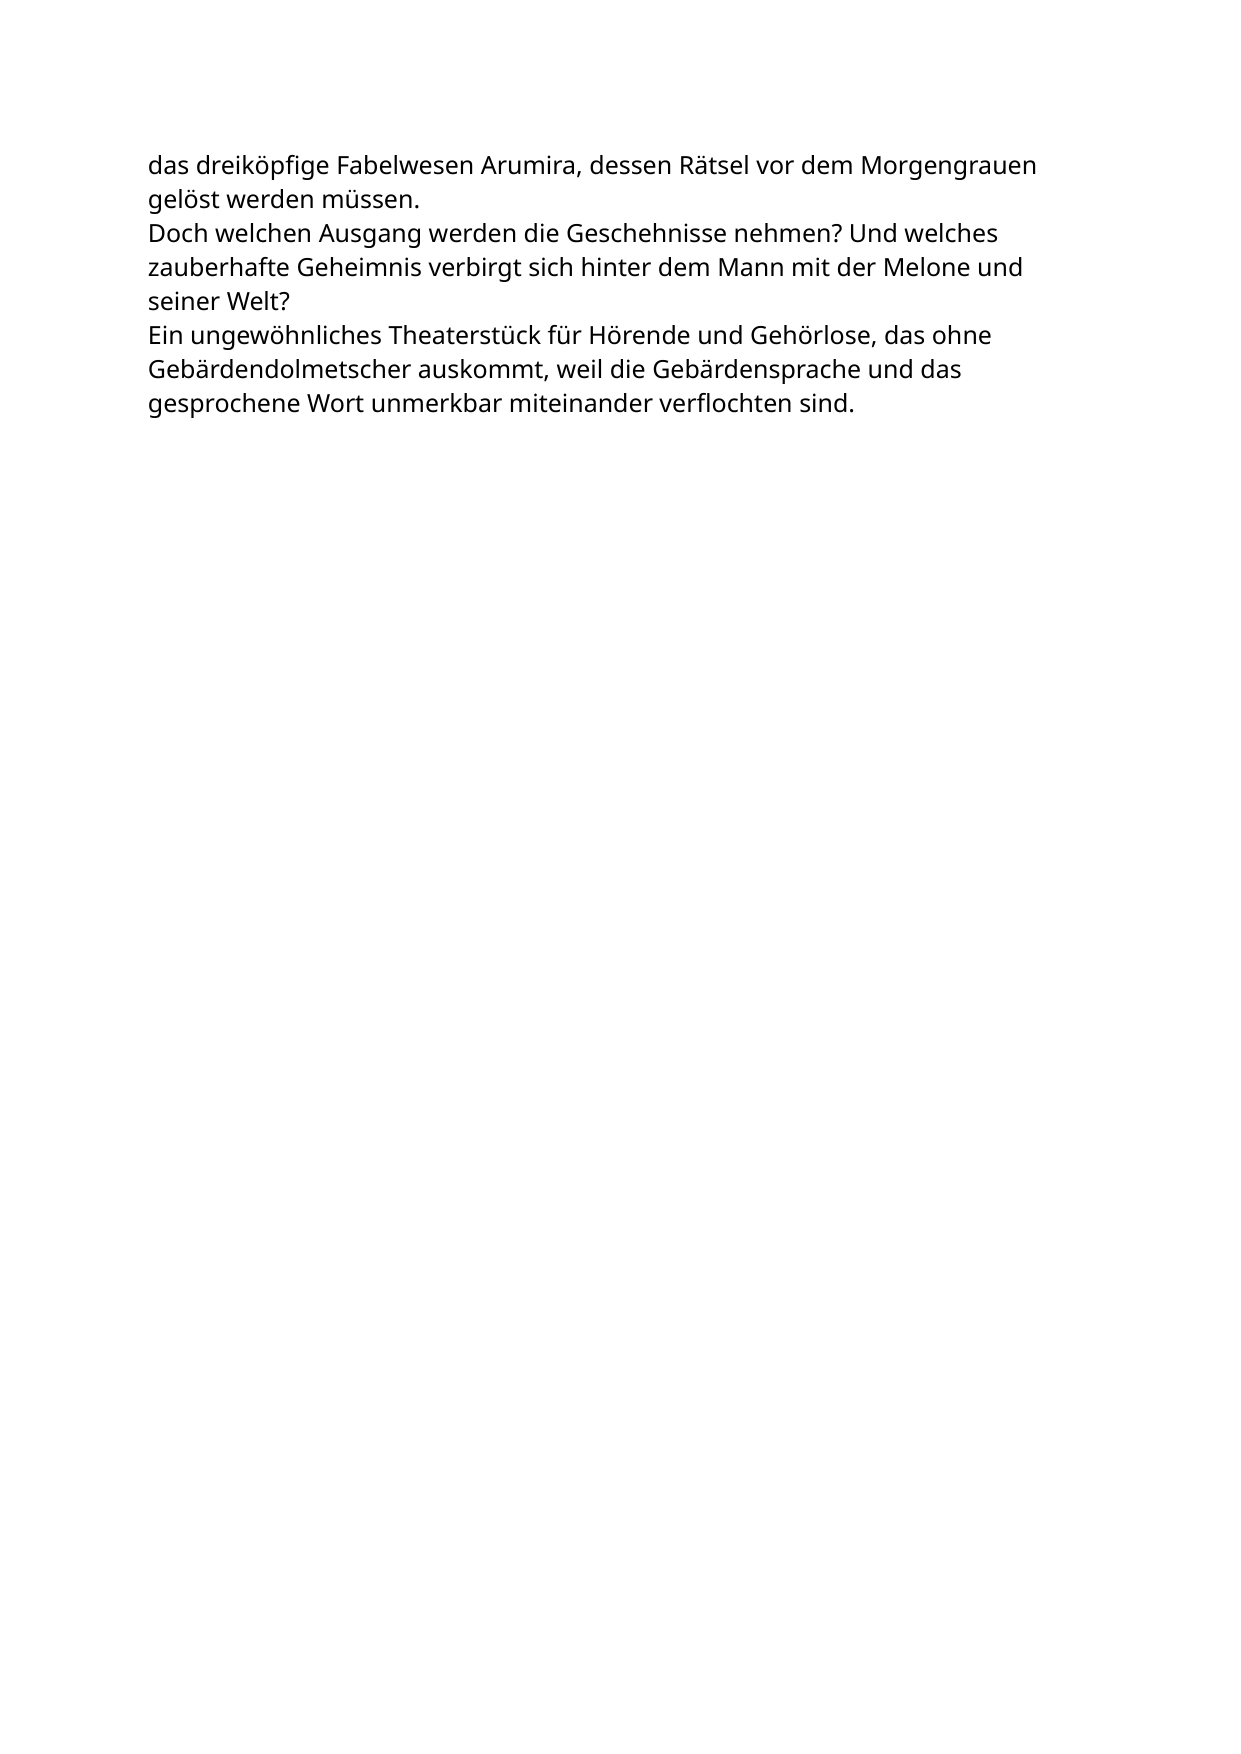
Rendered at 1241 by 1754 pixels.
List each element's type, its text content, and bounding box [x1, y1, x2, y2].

text Doch welchen Ausgang werden die Geschehnisse nehmen? Und welches zauberhafte Geheimnis verbirgt sich hinter dem Mann mit der Melone und seiner Welt? [148, 216, 1093, 318]
text Ein ungewöhnliches Theaterstück für Hörende und Gehörlose, das ohne Gebärdendolmetscher auskommt, weil die Gebärdensprache und das gesprochene Wort unmerkbar miteinander verflochten sind. [148, 318, 1093, 420]
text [148, 148, 1093, 216]
